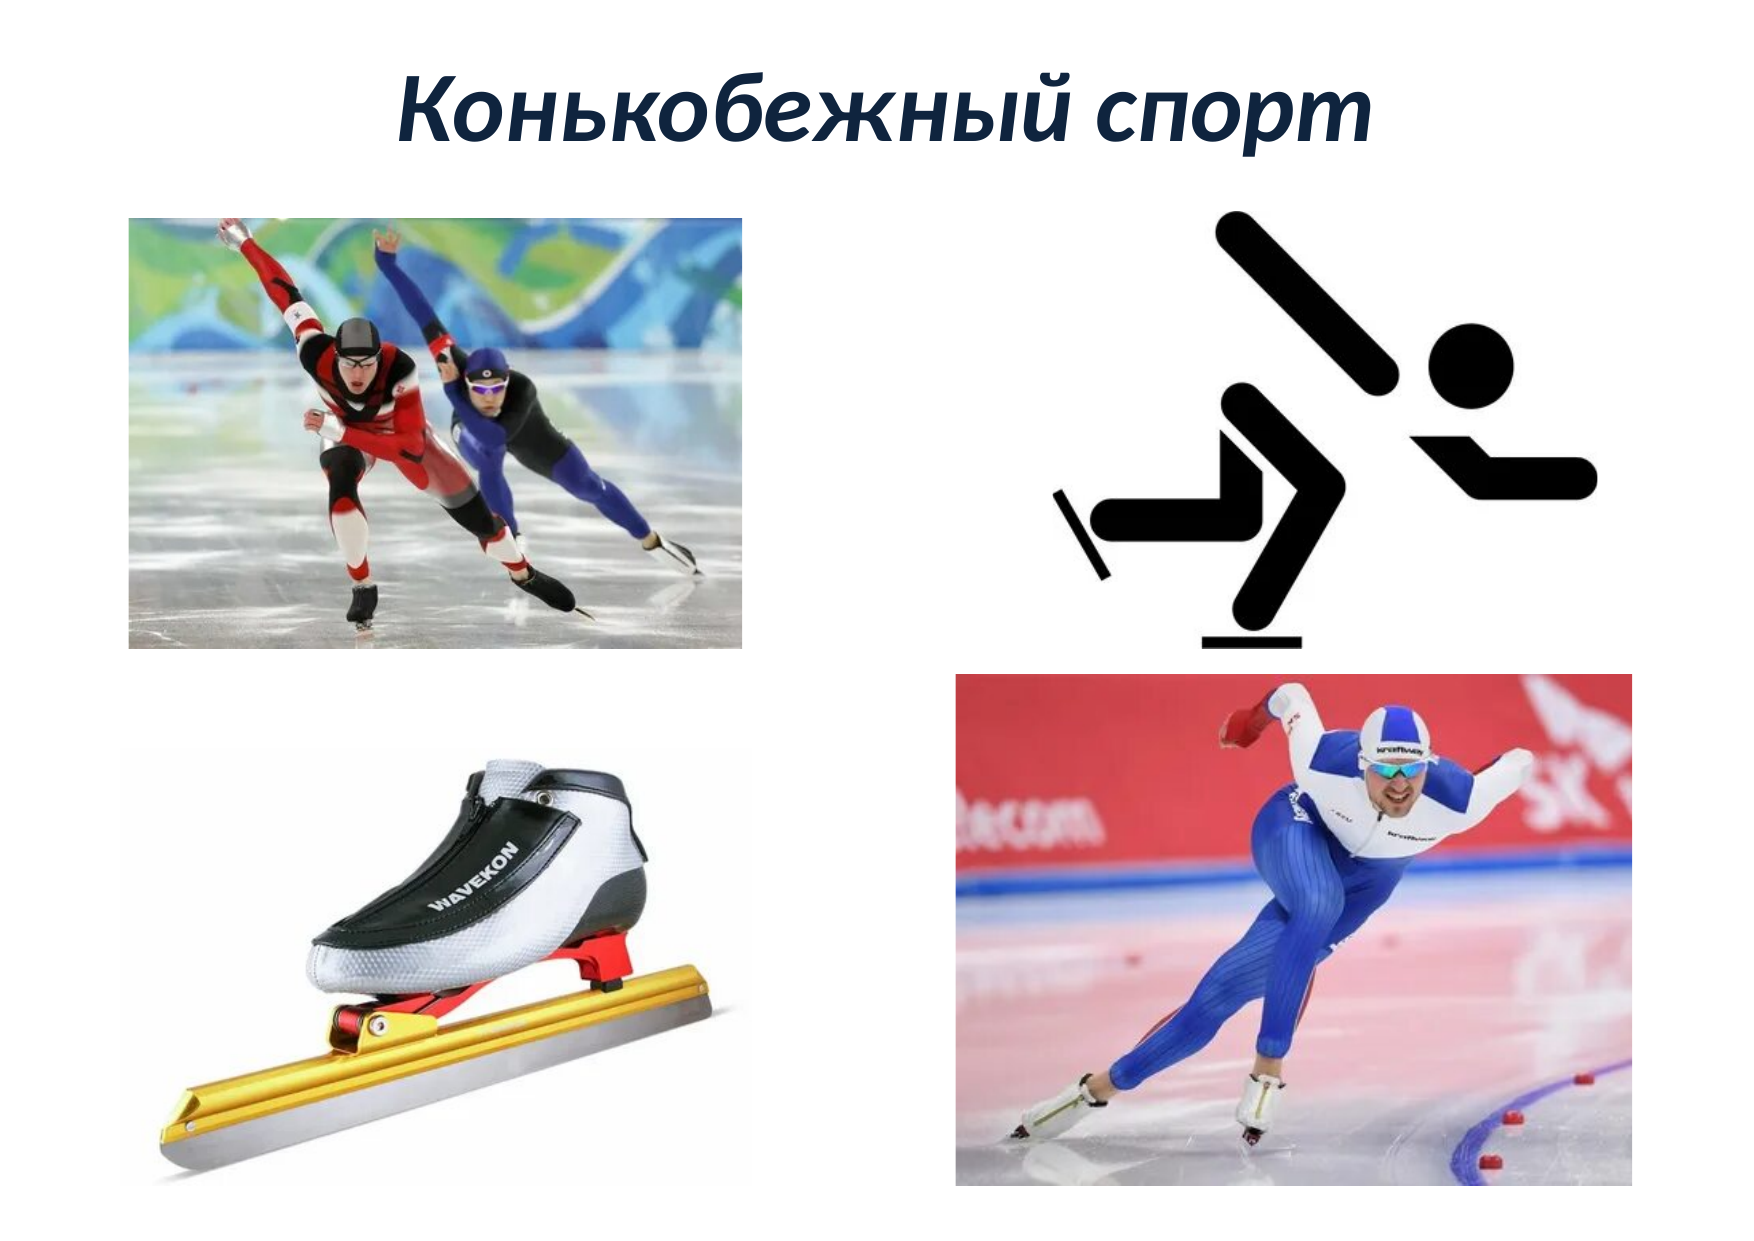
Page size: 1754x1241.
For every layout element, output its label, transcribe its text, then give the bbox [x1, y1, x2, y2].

text Конькобежный спорт [29, 44, 1742, 166]
picture [120, 748, 753, 1186]
picture [955, 674, 1633, 1186]
picture [1052, 211, 1598, 649]
picture [128, 218, 743, 649]
